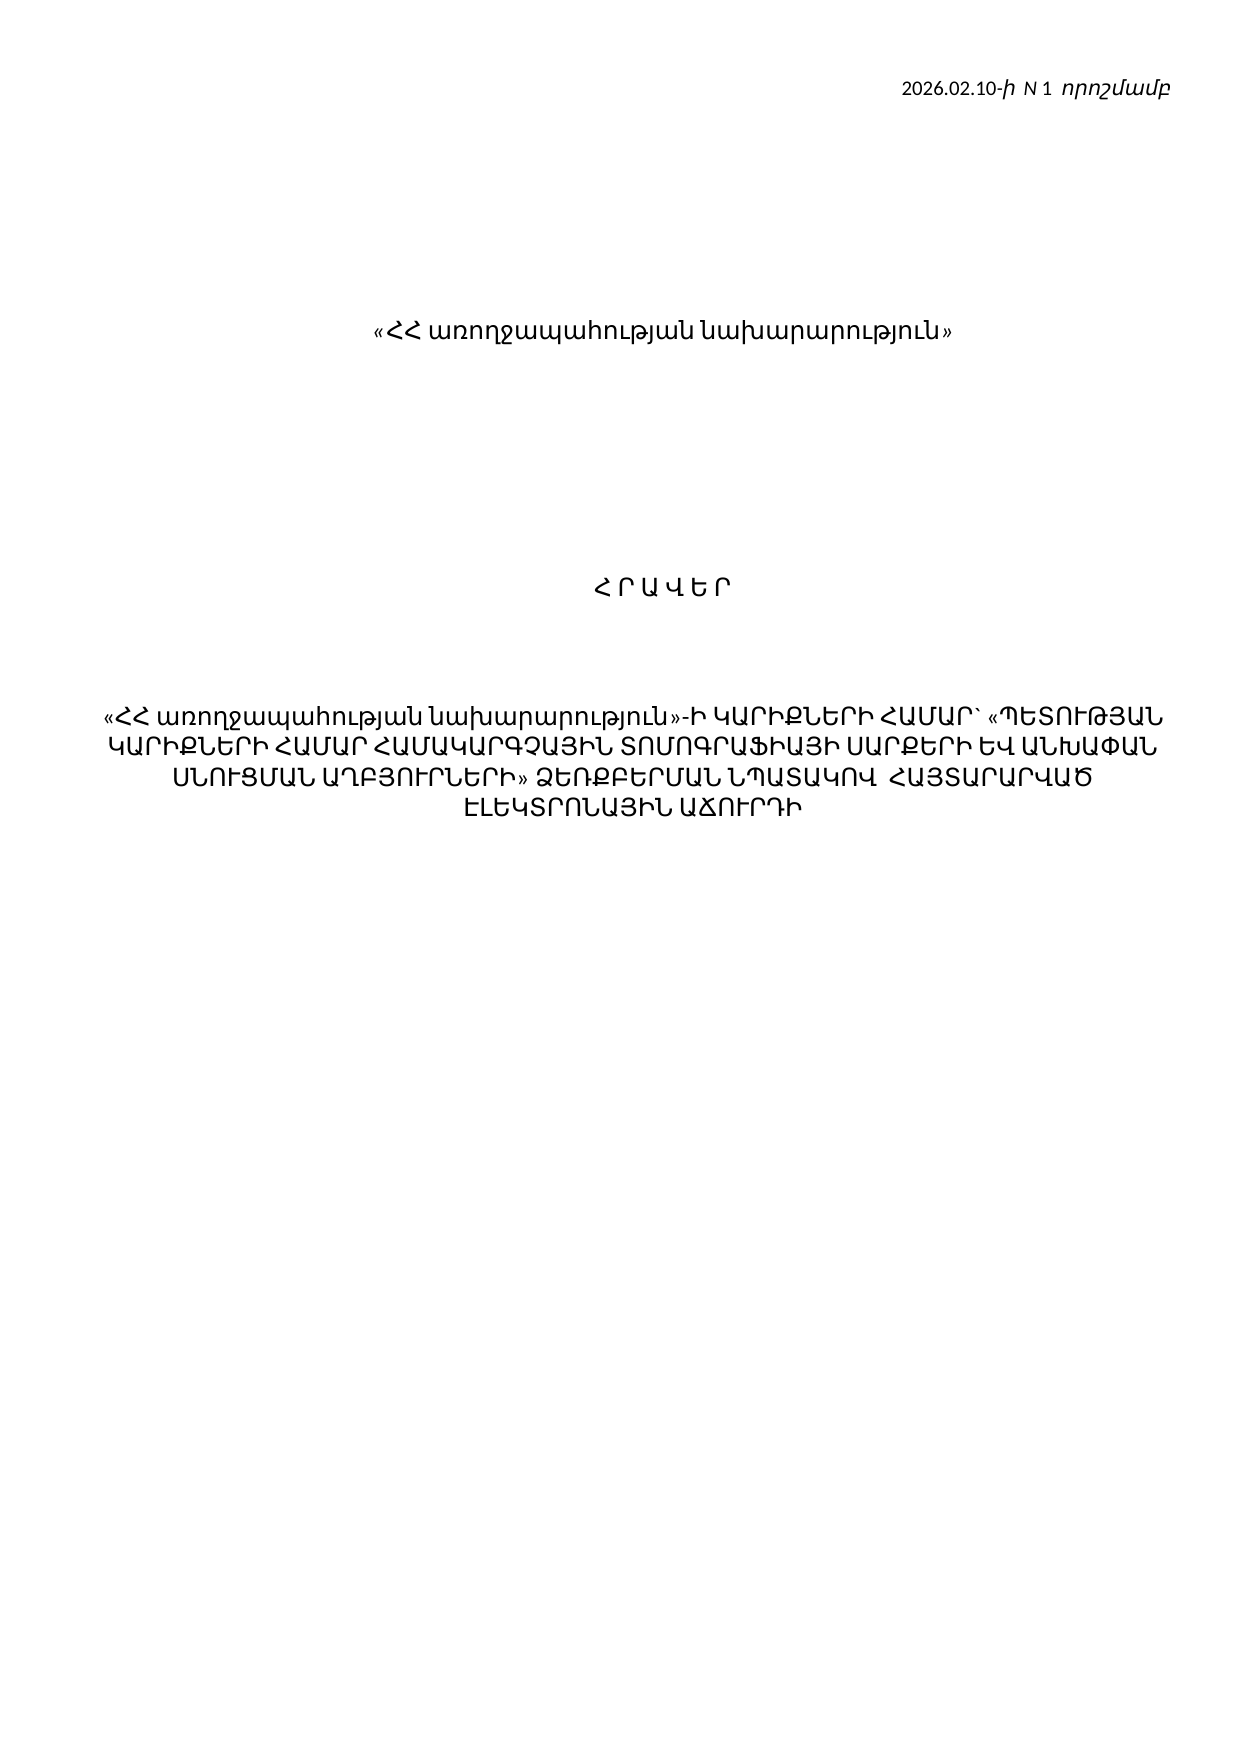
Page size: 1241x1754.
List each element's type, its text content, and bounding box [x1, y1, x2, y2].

text Հ Ր Ա Վ Ե Ր [94, 572, 1172, 602]
text « ՀՀ առողջապահության նախարարություն» [94, 316, 1172, 346]
text 2026.02.10 -ի N 1 որոշմամբ [94, 75, 1171, 100]
text «ՀՀ առողջապահության նախարարություն»-Ի ԿԱՐԻՔՆԵՐԻ ՀԱՄԱՐ` «ՊԵՏՈՒԹՅԱՆ ԿԱՐԻՔՆԵՐԻ ՀԱՄԱՐ ՀԱՄԱԿԱՐԳՉԱՅԻՆ ՏՈՄՈԳՐԱՖԻԱՅԻ ՍԱՐՔԵՐԻ ԵՎ ԱՆԽԱՓԱՆ ՍՆՈՒՑՄԱՆ ԱՂԲՅՈՒՐՆԵՐԻ» ՁԵՌՔԲԵՐՄԱՆ ՆՊԱՏԱԿՈՎ ՀԱՅՏԱՐԱՐՎԱԾ ԷԼԵԿՏՐՈՆԱՅԻՆ ԱՃՈՒՐԴԻ [94, 701, 1172, 823]
